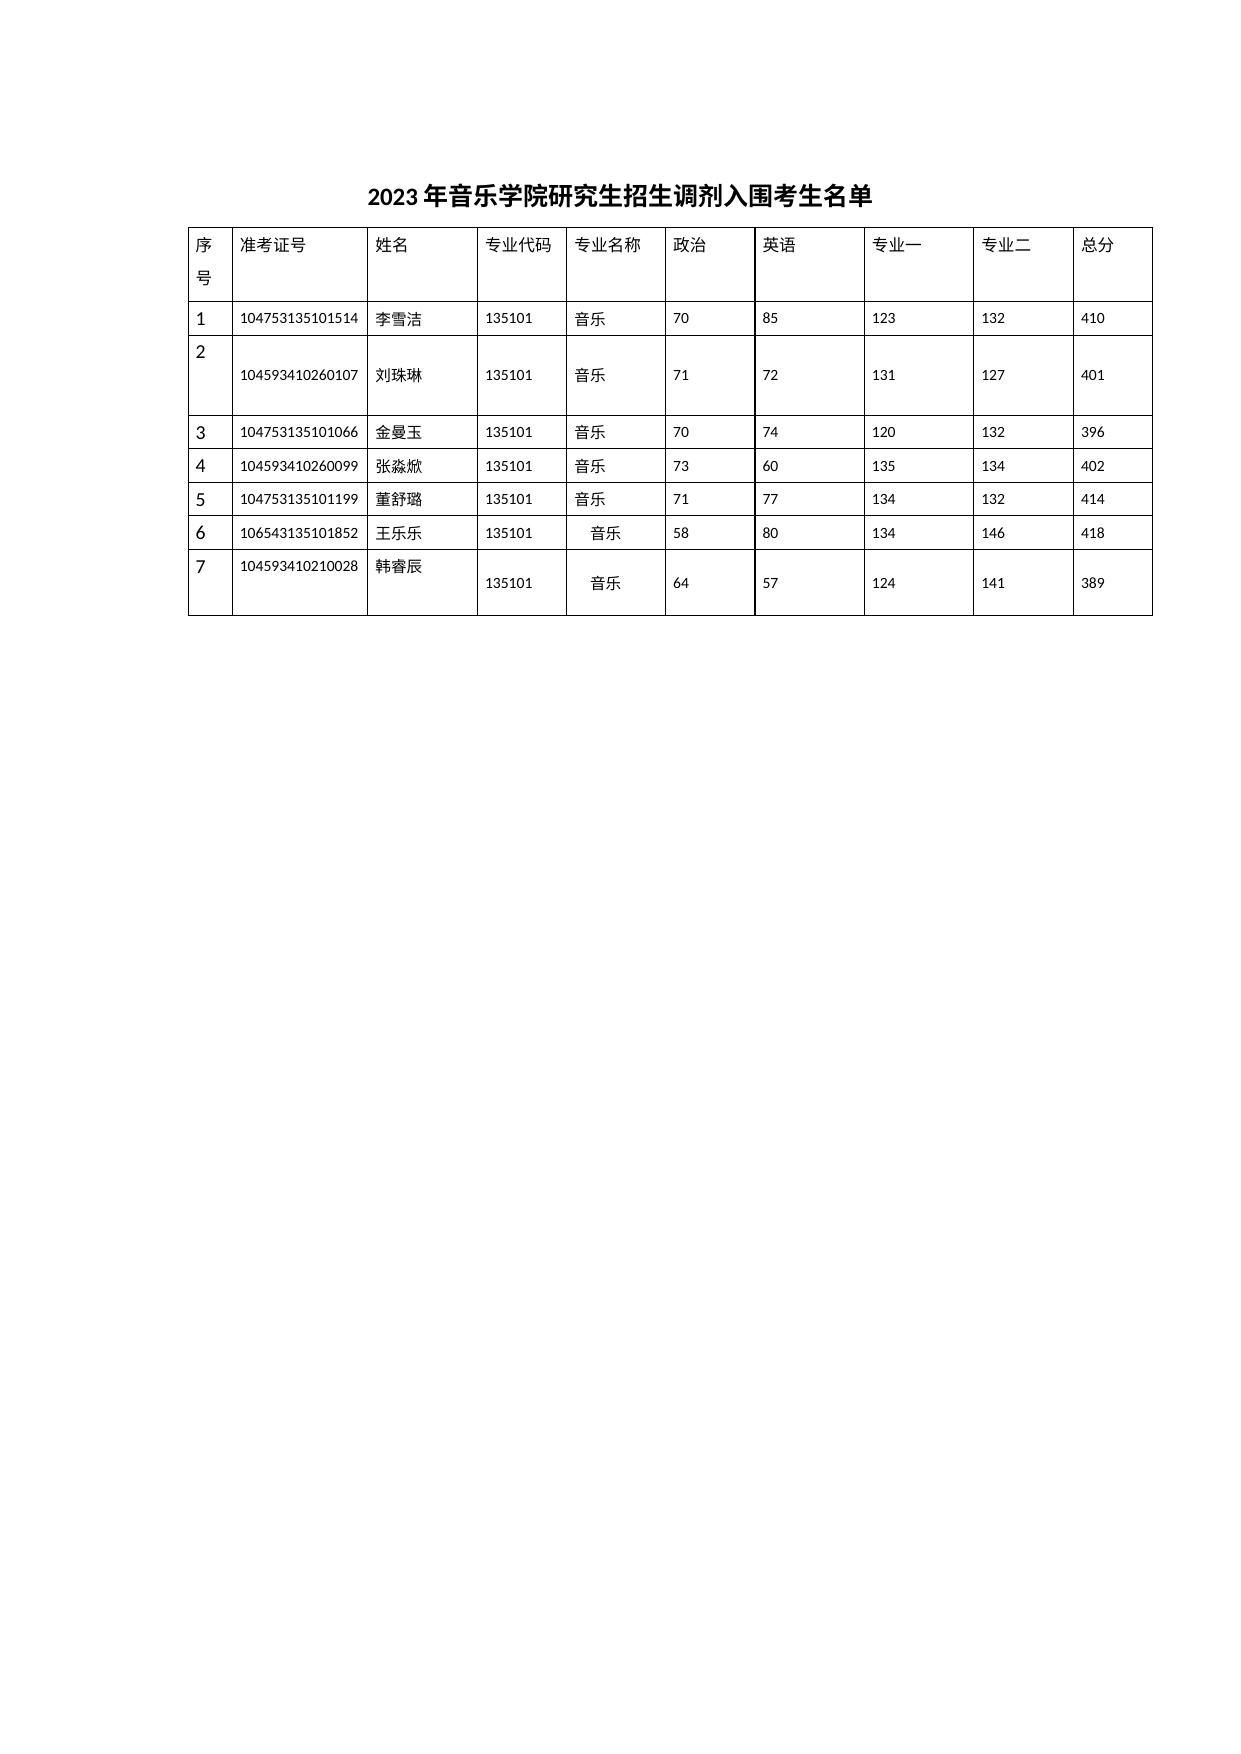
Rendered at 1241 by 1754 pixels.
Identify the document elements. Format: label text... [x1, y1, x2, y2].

table_cell 4 [189, 449, 232, 482]
table_cell 韩睿辰 [368, 550, 477, 615]
table_cell 音乐 [567, 302, 665, 334]
table_cell 77 [756, 483, 864, 515]
table_header 序号 [189, 228, 232, 301]
table_header 专业名称 [567, 228, 665, 301]
table_cell 135101 [478, 302, 566, 334]
table_cell 71 [666, 483, 754, 515]
table_cell 135101 [478, 416, 566, 448]
table_header 专业二 [974, 228, 1073, 301]
table_cell 72 [756, 336, 864, 415]
table_cell 音乐 [567, 336, 665, 415]
table_cell 132 [974, 483, 1073, 515]
table_header 准考证号 [233, 228, 367, 301]
table_cell 124 [865, 550, 973, 615]
table_cell 2 [189, 336, 232, 415]
table_header 姓名 [368, 228, 477, 301]
table_cell 135 [865, 449, 973, 482]
table_cell 80 [756, 516, 864, 549]
table_cell 音乐 [567, 550, 665, 615]
table_cell 104593410260099 [233, 449, 367, 482]
table_cell 70 [666, 302, 754, 334]
table_header 专业一 [865, 228, 973, 301]
table_cell 123 [865, 302, 973, 334]
table_cell 410 [1074, 302, 1152, 334]
table_cell 134 [865, 483, 973, 515]
table_cell 134 [865, 516, 973, 549]
table_cell 音乐 [567, 483, 665, 515]
table_cell 104753135101066 [233, 416, 367, 448]
table_cell 414 [1074, 483, 1152, 515]
table_header 政治 [666, 228, 754, 301]
table_cell 396 [1074, 416, 1152, 448]
table_cell 135101 [478, 516, 566, 549]
table_header 专业代码 [478, 228, 566, 301]
table_cell 85 [756, 302, 864, 334]
table_cell 120 [865, 416, 973, 448]
table_cell 董舒璐 [368, 483, 477, 515]
table_cell 5 [189, 483, 232, 515]
table_cell 6 [189, 516, 232, 549]
table_cell 64 [666, 550, 754, 615]
table_cell 音乐 [567, 516, 665, 549]
table_cell 135101 [478, 550, 566, 615]
table_cell 104753135101199 [233, 483, 367, 515]
table_cell 金曼玉 [368, 416, 477, 448]
table_cell 71 [666, 336, 754, 415]
table_cell 58 [666, 516, 754, 549]
table_cell 104753135101514 [233, 302, 367, 334]
table_header 英语 [756, 228, 864, 301]
text 2023年音乐学院研究生招生调剂入围考生名单 [187, 162, 1053, 227]
table_cell 418 [1074, 516, 1152, 549]
table_cell 音乐 [567, 416, 665, 448]
table_cell 王乐乐 [368, 516, 477, 549]
table_cell 李雪洁 [368, 302, 477, 334]
table_cell 7 [189, 550, 232, 615]
table_cell 73 [666, 449, 754, 482]
table_cell 401 [1074, 336, 1152, 415]
table_cell 146 [974, 516, 1073, 549]
table_cell 141 [974, 550, 1073, 615]
table_cell 74 [756, 416, 864, 448]
table_cell 60 [756, 449, 864, 482]
table_cell 402 [1074, 449, 1152, 482]
table_cell 70 [666, 416, 754, 448]
table_cell 135101 [478, 449, 566, 482]
table_header 总分 [1074, 228, 1152, 301]
table_cell 135101 [478, 336, 566, 415]
table_cell 张淼焮 [368, 449, 477, 482]
table_cell 106543135101852 [233, 516, 367, 549]
table_cell 389 [1074, 550, 1152, 615]
table_cell 104593410210028 [233, 550, 367, 615]
table_cell 104593410260107 [233, 336, 367, 415]
table_cell 音乐 [567, 449, 665, 482]
table_cell 1 [189, 302, 232, 334]
table_cell 57 [756, 550, 864, 615]
table_cell 131 [865, 336, 973, 415]
table_cell 132 [974, 302, 1073, 334]
table_cell 3 [189, 416, 232, 448]
table_cell 刘珠琳 [368, 336, 477, 415]
table_cell 127 [974, 336, 1073, 415]
table_cell 132 [974, 416, 1073, 448]
table_cell 134 [974, 449, 1073, 482]
table_cell 135101 [478, 483, 566, 515]
